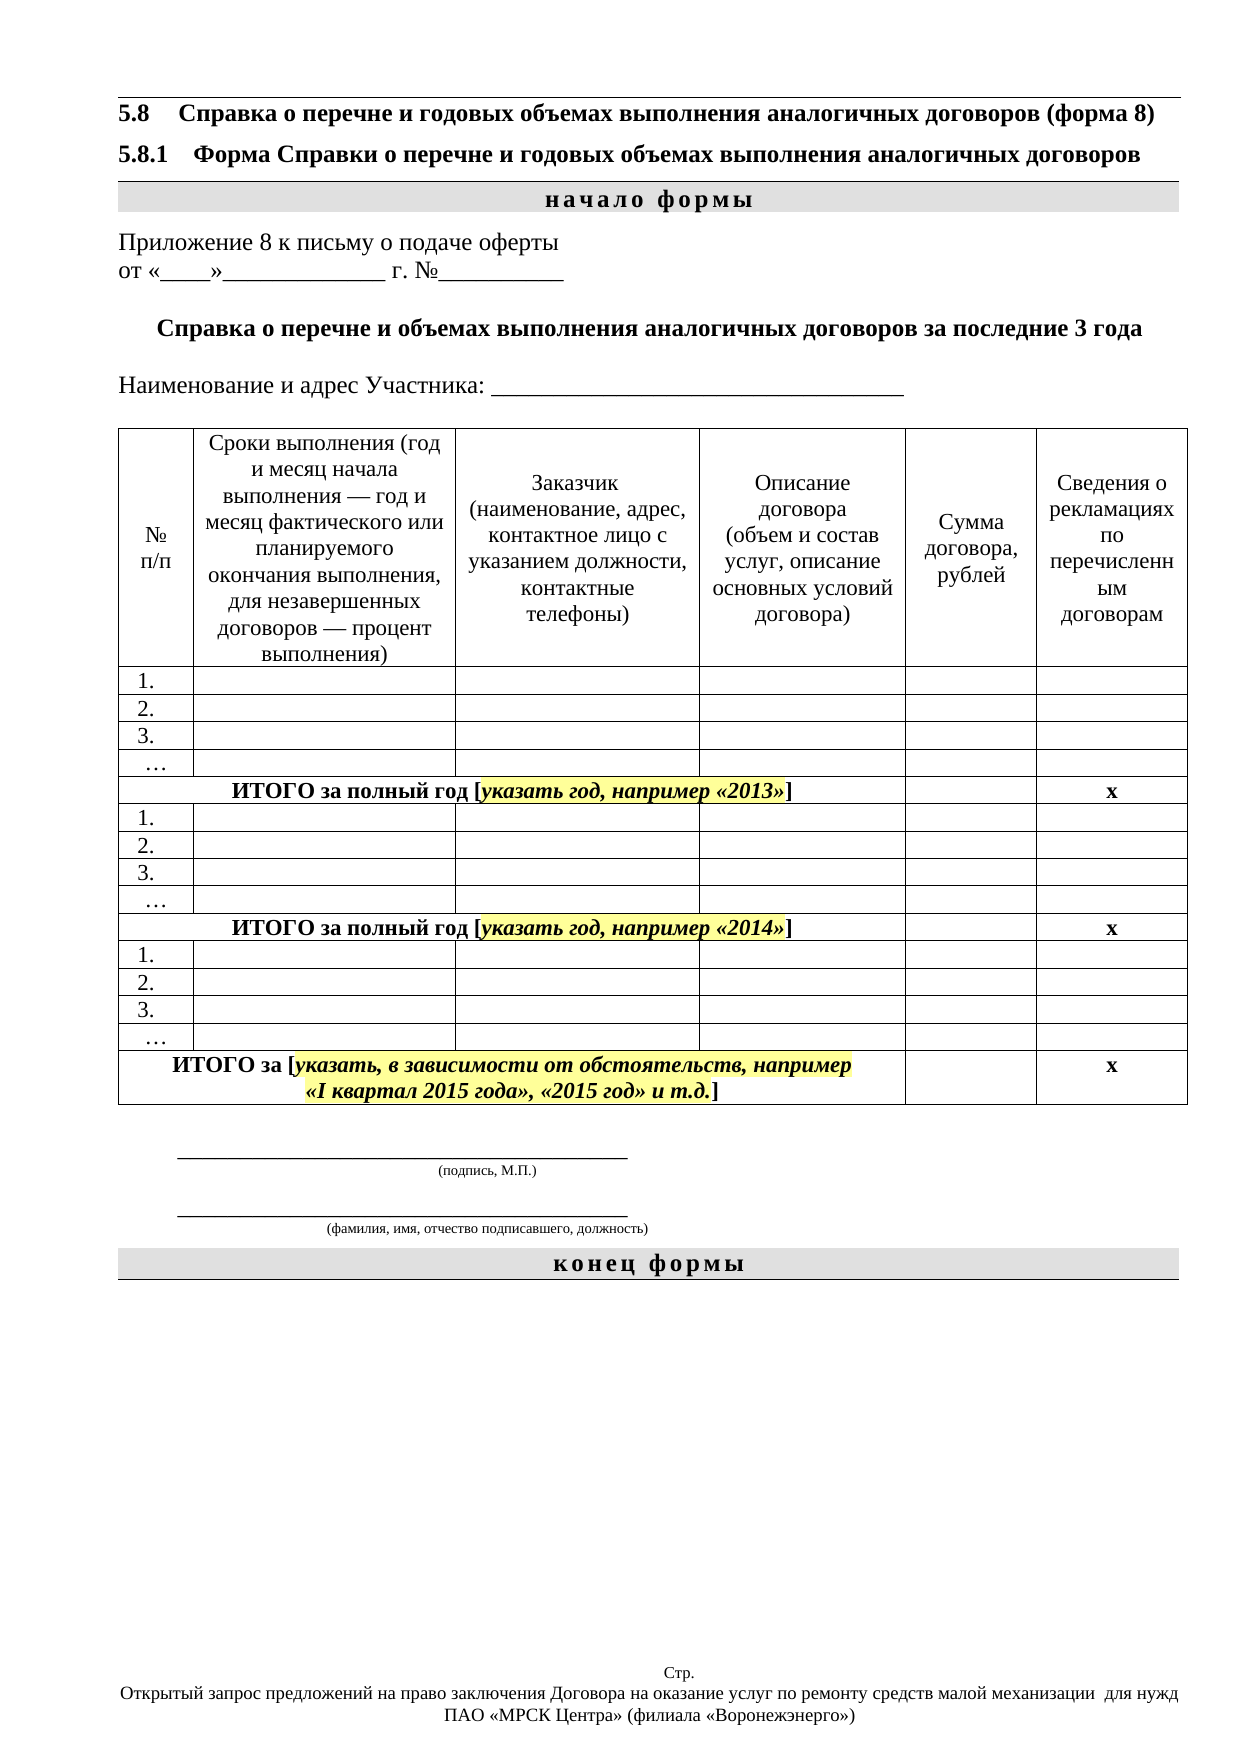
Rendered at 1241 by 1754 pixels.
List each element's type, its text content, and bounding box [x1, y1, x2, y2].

table_cell [194, 695, 455, 721]
table_cell [1037, 750, 1187, 776]
table_cell [906, 941, 1036, 968]
table_cell [1037, 832, 1187, 858]
table_cell [194, 1024, 455, 1050]
table_cell [906, 1051, 1036, 1103]
table_cell [119, 832, 193, 858]
table_cell [700, 667, 905, 694]
table_cell [906, 750, 1036, 776]
table_header Заказчик (наименование, адрес, контактное лицо с указанием должности, контактные телефоны) [456, 429, 699, 666]
table_cell [194, 832, 455, 858]
table_cell [194, 859, 455, 885]
table_cell ИТОГО за [указать, в зависимости от обстоятельств, например «I квартал 2015 года», «2015 год» и т.д.] [119, 1051, 305, 1103]
table_cell [456, 859, 699, 885]
table_cell [456, 750, 699, 776]
table_cell [194, 969, 455, 995]
table_cell х [1037, 914, 1187, 940]
table_cell [194, 996, 455, 1022]
text ____________________________________ [118, 1191, 1181, 1219]
table_cell ИТОГО за полный год [указать год, например «2014»] [785, 914, 905, 940]
table_cell [906, 804, 1036, 831]
table_cell [119, 804, 193, 831]
table_cell [456, 722, 699, 748]
table_cell [906, 722, 1036, 748]
table_cell [906, 996, 1036, 1022]
table_cell [906, 695, 1036, 721]
table_cell [906, 1024, 1036, 1050]
table_header Сроки выполнения (год и месяц начала выполнения — год и месяц фактического или планируемого окончания выполнения, для незавершенных договоров — процент выполнения) [194, 429, 455, 666]
table_cell [456, 1024, 699, 1050]
table_cell [119, 969, 193, 995]
table_cell [1037, 695, 1187, 721]
table_cell [700, 804, 905, 831]
table_cell ИТОГО за полный год [указать год, например «2013»] [119, 777, 481, 803]
table_cell [119, 941, 193, 968]
table_cell [119, 722, 193, 748]
table_cell [700, 832, 905, 858]
table_cell [119, 695, 193, 721]
table_cell [1037, 941, 1187, 968]
table_cell [456, 832, 699, 858]
text конец формы [118, 1248, 1179, 1279]
text Наименование и адрес Участника: _________________________________ [118, 371, 1181, 399]
table_cell [194, 804, 455, 831]
table_header Сведения о рекламациях по перечисленным договорам [1037, 429, 1187, 666]
table_cell [1037, 1024, 1187, 1050]
table_cell [456, 969, 699, 995]
table_cell ИТОГО за полный год [указать год, например «2013»] [785, 777, 905, 803]
table_cell [1037, 886, 1187, 913]
text Приложение 8 к письму о подаче оферты от «____»_____________ г. №__________ [118, 227, 1181, 284]
table_cell [1037, 996, 1187, 1022]
subtitle Форма Справки о перечне и годовых объемах выполнения аналогичных договоров [118, 139, 1181, 168]
table_cell [1037, 969, 1187, 995]
text ____________________________________ [118, 1133, 1181, 1162]
subtitle Справка о перечне и годовых объемах выполнения аналогичных договоров (форма 8) [118, 98, 1181, 127]
table_cell [1037, 722, 1187, 748]
table_cell [700, 996, 905, 1022]
table_cell [456, 667, 699, 694]
table_cell [194, 750, 455, 776]
table_cell [1037, 859, 1187, 885]
table_cell [456, 941, 699, 968]
table_cell [194, 941, 455, 968]
table_cell … [119, 886, 193, 913]
table_cell х [1037, 1051, 1187, 1103]
table_cell … [119, 750, 193, 776]
table_cell [906, 832, 1036, 858]
table_cell ИТОГО за полный год [указать год, например «2014»] [119, 914, 481, 940]
table_cell [906, 886, 1036, 913]
table_cell [700, 1024, 905, 1050]
table_cell [194, 722, 455, 748]
table_cell [700, 969, 905, 995]
table_cell [906, 914, 1036, 940]
table_cell [906, 859, 1036, 885]
table_cell [700, 859, 905, 885]
table_cell [456, 804, 699, 831]
table_cell [700, 941, 905, 968]
table_cell [194, 886, 455, 913]
table_cell [456, 695, 699, 721]
table_cell ИТОГО за [указать, в зависимости от обстоятельств, например «I квартал 2015 года», «2015 год» и т.д.] [711, 1051, 905, 1103]
table_header Сумма договора, рублей [906, 429, 1036, 666]
table_header № п/п [119, 429, 193, 666]
text Справка о перечне и объемах выполнения аналогичных договоров за последние 3 года [118, 313, 1181, 342]
table_cell [1037, 667, 1187, 694]
text (подпись, М.П.) [118, 1162, 797, 1191]
table_cell [194, 667, 455, 694]
table_cell [700, 722, 905, 748]
table_header Описание договора (объем и состав услуг, описание основных условий договора) [700, 429, 905, 666]
table_cell [456, 996, 699, 1022]
table_cell [1037, 804, 1187, 831]
table_cell … [119, 1024, 193, 1050]
table_cell [700, 886, 905, 913]
text (фамилия, имя, отчество подписавшего, должность) [118, 1219, 797, 1248]
table_cell [119, 859, 193, 885]
table_cell [119, 667, 193, 694]
table_cell [906, 969, 1036, 995]
table_cell [700, 695, 905, 721]
table_cell [906, 777, 1036, 803]
text начало формы [118, 182, 1179, 212]
table_cell х [1037, 777, 1187, 803]
table_cell [700, 750, 905, 776]
table_cell [119, 996, 193, 1022]
table_cell [906, 667, 1036, 694]
table_cell [456, 886, 699, 913]
